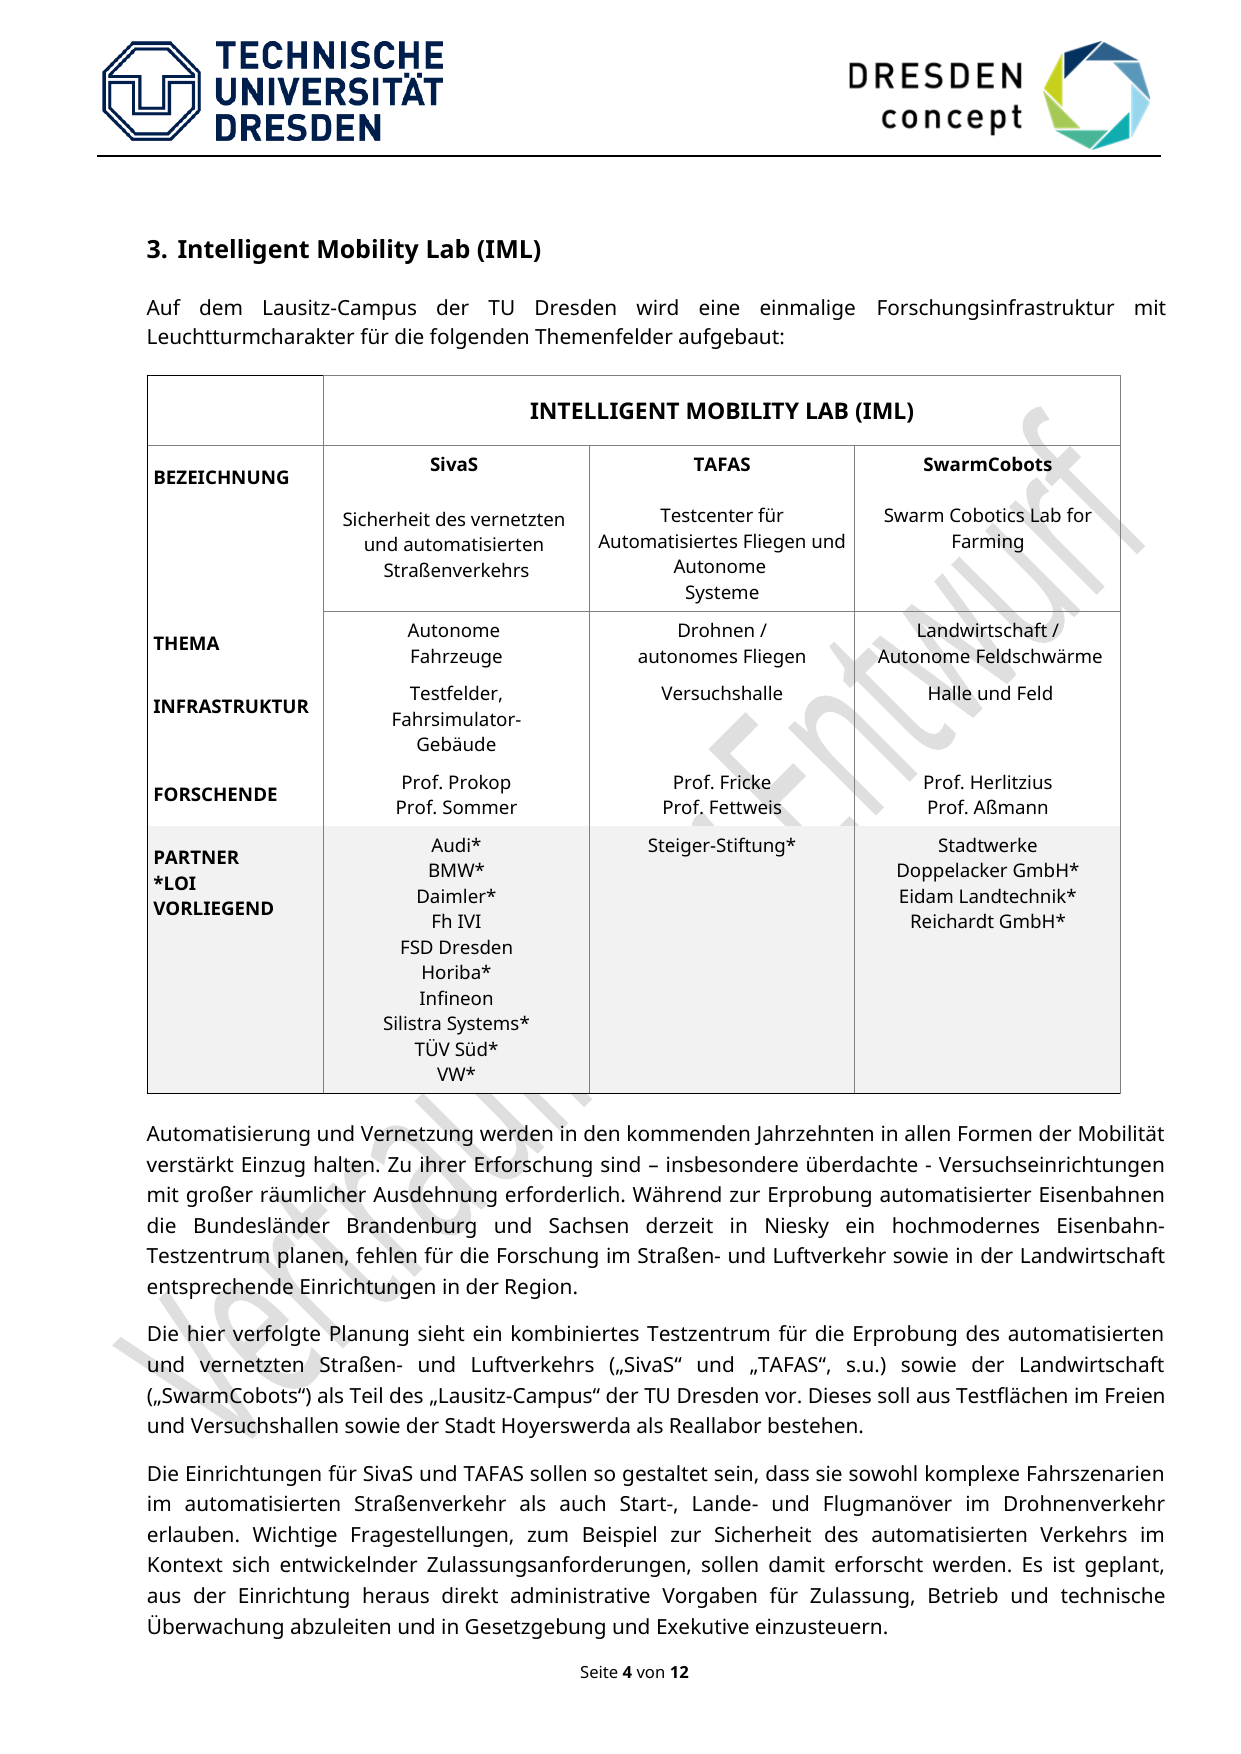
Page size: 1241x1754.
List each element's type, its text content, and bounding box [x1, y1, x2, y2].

table_cell Prof. Prokop Prof. Sommer [324, 763, 589, 826]
table_header Intelligent Mobility Lab (IML) [324, 376, 1120, 444]
table_header [148, 376, 323, 444]
table_cell Versuchshalle [590, 675, 854, 763]
table_cell Audi* BMW* Daimler* Fh IVI FSD Dresden Horiba* Infineon Silistra Systems* TÜV Süd* VW* [324, 826, 589, 1093]
table_cell SwarmCobots Swarm Cobotics Lab for Farming [855, 446, 1120, 611]
table_cell Drohnen / autonomes Fliegen [590, 612, 854, 674]
table_cell Forschende [148, 763, 323, 826]
picture [102, 41, 443, 141]
table_cell Stadtwerke Doppelacker GmbH* Eidam Landtechnik* Reichardt GmbH* [855, 826, 1120, 1093]
table_cell Partner *LoI vorliegend [148, 826, 323, 1093]
table_cell Thema [148, 611, 323, 674]
table_cell Steiger-Stiftung* [590, 826, 854, 1093]
picture [849, 41, 1151, 150]
text Auf dem Lausitz-Campus der TU Dresden wird eine einmalige Forschungsinfrastruktur mit Leuchtturmcharakter für die folgenden Themenfelder aufgebaut: [146, 293, 1166, 350]
text Die Einrichtungen für SivaS und TAFAS sollen so gestaltet sein, dass sie sowohl komplexe Fahrszenarien im automatisierten Straßenverkehr als auch Start-, Lande- und Flugmanöver im Drohnenverkehr erlauben. Wichtige Fragestellungen, zum Beispiel zur Sicherheit des automatisierten Verkehrs im Kontext sich entwickelnder Zulassungsanforderungen, sollen damit erforscht werden. Es ist geplant, aus der Einrichtung heraus direkt administrative Vorgaben für Zulassung, Betrieb und technische Überwachung abzuleiten und in Gesetzgebung und Exekutive einzusteuern. [147, 1459, 1166, 1640]
table_cell TAFAS Testcenter für Automatisiertes Fliegen und Autonome Systeme [590, 446, 854, 611]
table_cell Bezeichnung [148, 446, 323, 611]
list Intelligent Mobility Lab (IML) [146, 232, 1121, 266]
table_cell Prof. Herlitzius Prof. Aßmann [855, 763, 1120, 826]
table_cell Autonome Fahrzeuge [324, 612, 589, 674]
table_cell Halle und Feld [855, 675, 1120, 763]
text Automatisierung und Vernetzung werden in den kommenden Jahrzehnten in allen Formen der Mobilität verstärkt Einzug halten. Zu ihrer Erforschung sind – insbesondere überdachte - Versuchseinrichtungen mit großer räumlicher Ausdehnung erforderlich. Während zur Erprobung automatisierter Eisenbahnen die Bundesländer Brandenburg und Sachsen derzeit in Niesky ein hochmodernes Eisenbahn-Testzentrum planen, fehlen für die Forschung im Straßen- und Luftverkehr sowie in der Landwirtschaft entsprechende Einrichtungen in der Region. [146, 1119, 1166, 1301]
text Die hier verfolgte Planung sieht ein kombiniertes Testzentrum für die Erprobung des automatisierten und vernetzten Straßen- und Luftverkehrs („SivaS“ und „TAFAS“, s.u.) sowie der Landwirtschaft („SwarmCobots“) als Teil des „Lausitz-Campus“ der TU Dresden vor. Dieses soll aus Testflächen im Freien und Versuchshallen sowie der Stadt Hoyerswerda als Reallabor bestehen. [147, 1319, 1166, 1440]
table_cell Landwirtschaft / Autonome Feldschwärme [855, 612, 1120, 674]
table_cell Prof. Fricke Prof. Fettweis [590, 763, 854, 826]
table_cell Testfelder, Fahrsimulator- Gebäude [324, 675, 589, 763]
table_cell Infrastruktur [148, 675, 323, 763]
table_cell SivaS Sicherheit des vernetzten und automatisierten Straßenverkehrs [324, 446, 589, 611]
